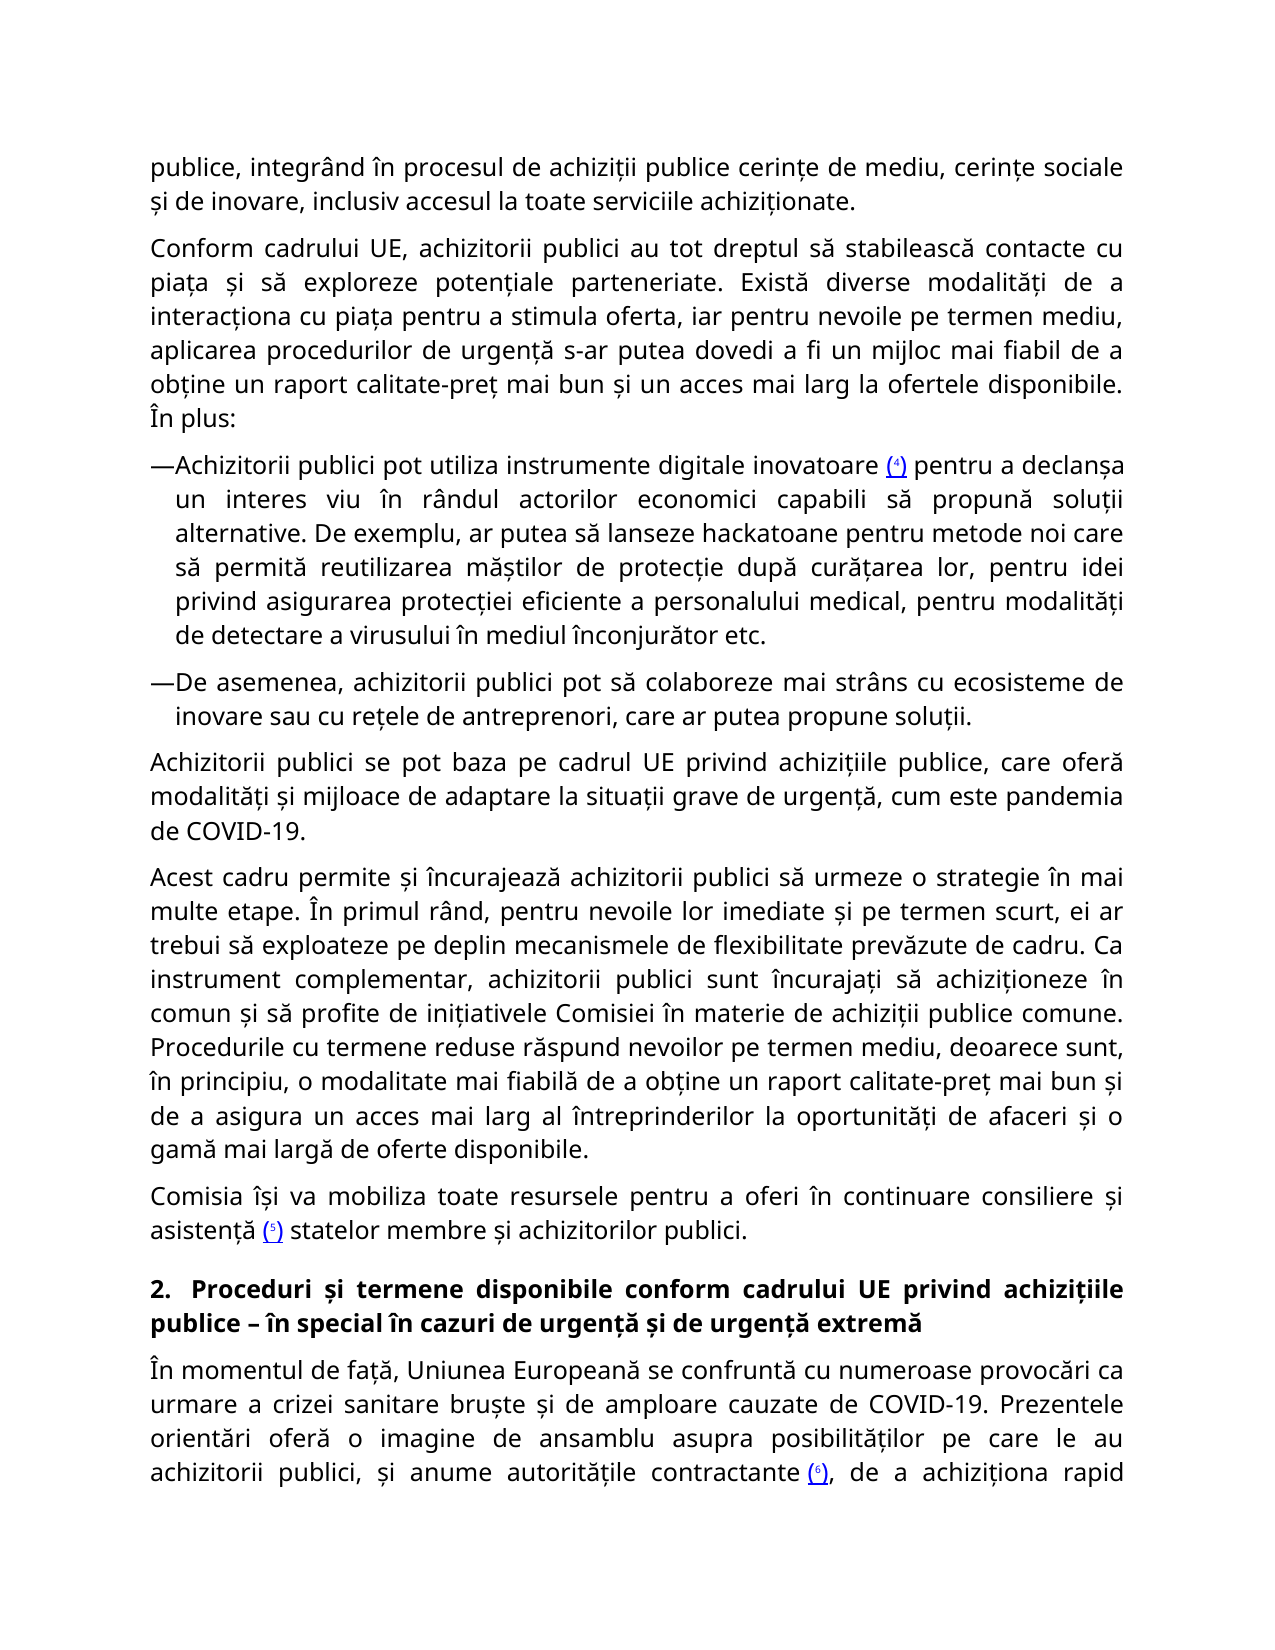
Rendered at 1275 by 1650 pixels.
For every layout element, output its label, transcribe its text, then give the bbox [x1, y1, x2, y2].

table_header Achizitorii publici pot utiliza instrumente digitale inovatoare (4) pentru a declanșa un interes viu în rândul actorilor economici capabili să propună soluții alternative. De exemplu, ar putea să lanseze hackatoane pentru metode noi care să permită reutilizarea măștilor de protecție după curățarea lor, pentru idei privind asigurarea protecției eficiente a personalului medical, pentru modalități de detectare a virusului în mediul înconjurător etc. [175, 435, 1125, 652]
table_header De asemenea, achizitorii publici pot să colaboreze mai strâns cu ecosisteme de inovare sau cu rețele de antreprenori, care ar putea propune soluții. [175, 652, 1125, 732]
table_header — [150, 435, 175, 652]
text 2. Proceduri și termene disponibile conform cadrului UE privind achizițiile publice – în special în cazuri de urgență și de urgență extremă [150, 1272, 1125, 1340]
text Achizitorii publici se pot baza pe cadrul UE privind achizițiile publice, care oferă modalități și mijloace de adaptare la situații grave de urgență, cum este pandemia de COVID-19. [150, 745, 1125, 847]
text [150, 150, 1125, 218]
text Conform cadrului UE, achizitorii publici au tot dreptul să stabilească contacte cu piața și să exploreze potențiale parteneriate. Există diverse modalități de a interacționa cu piața pentru a stimula oferta, iar pentru nevoile pe termen mediu, aplicarea procedurilor de urgență s-ar putea dovedi a fi un mijloc mai fiabil de a obține un raport calitate-preț mai bun și un acces mai larg la ofertele disponibile. În plus: [150, 231, 1125, 435]
text Acest cadru permite și încurajează achizitorii publici să urmeze o strategie în mai multe etape. În primul rând, pentru nevoile lor imediate și pe termen scurt, ei ar trebui să exploateze pe deplin mecanismele de flexibilitate prevăzute de cadru. Ca instrument complementar, achizitorii publici sunt încurajați să achiziționeze în comun și să profite de inițiativele Comisiei în materie de achiziții publice comune. Procedurile cu termene reduse răspund nevoilor pe termen mediu, deoarece sunt, în principiu, o modalitate mai fiabilă de a obține un raport calitate-preț mai bun și de a asigura un acces mai larg al întreprinderilor la oportunități de afaceri și o gamă mai largă de oferte disponibile. [150, 860, 1125, 1166]
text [150, 1352, 1125, 1489]
text Comisia își va mobiliza toate resursele pentru a oferi în continuare consiliere și asistență (5) statelor membre și achizitorilor publici. [150, 1179, 1125, 1247]
table_header — [150, 652, 175, 732]
